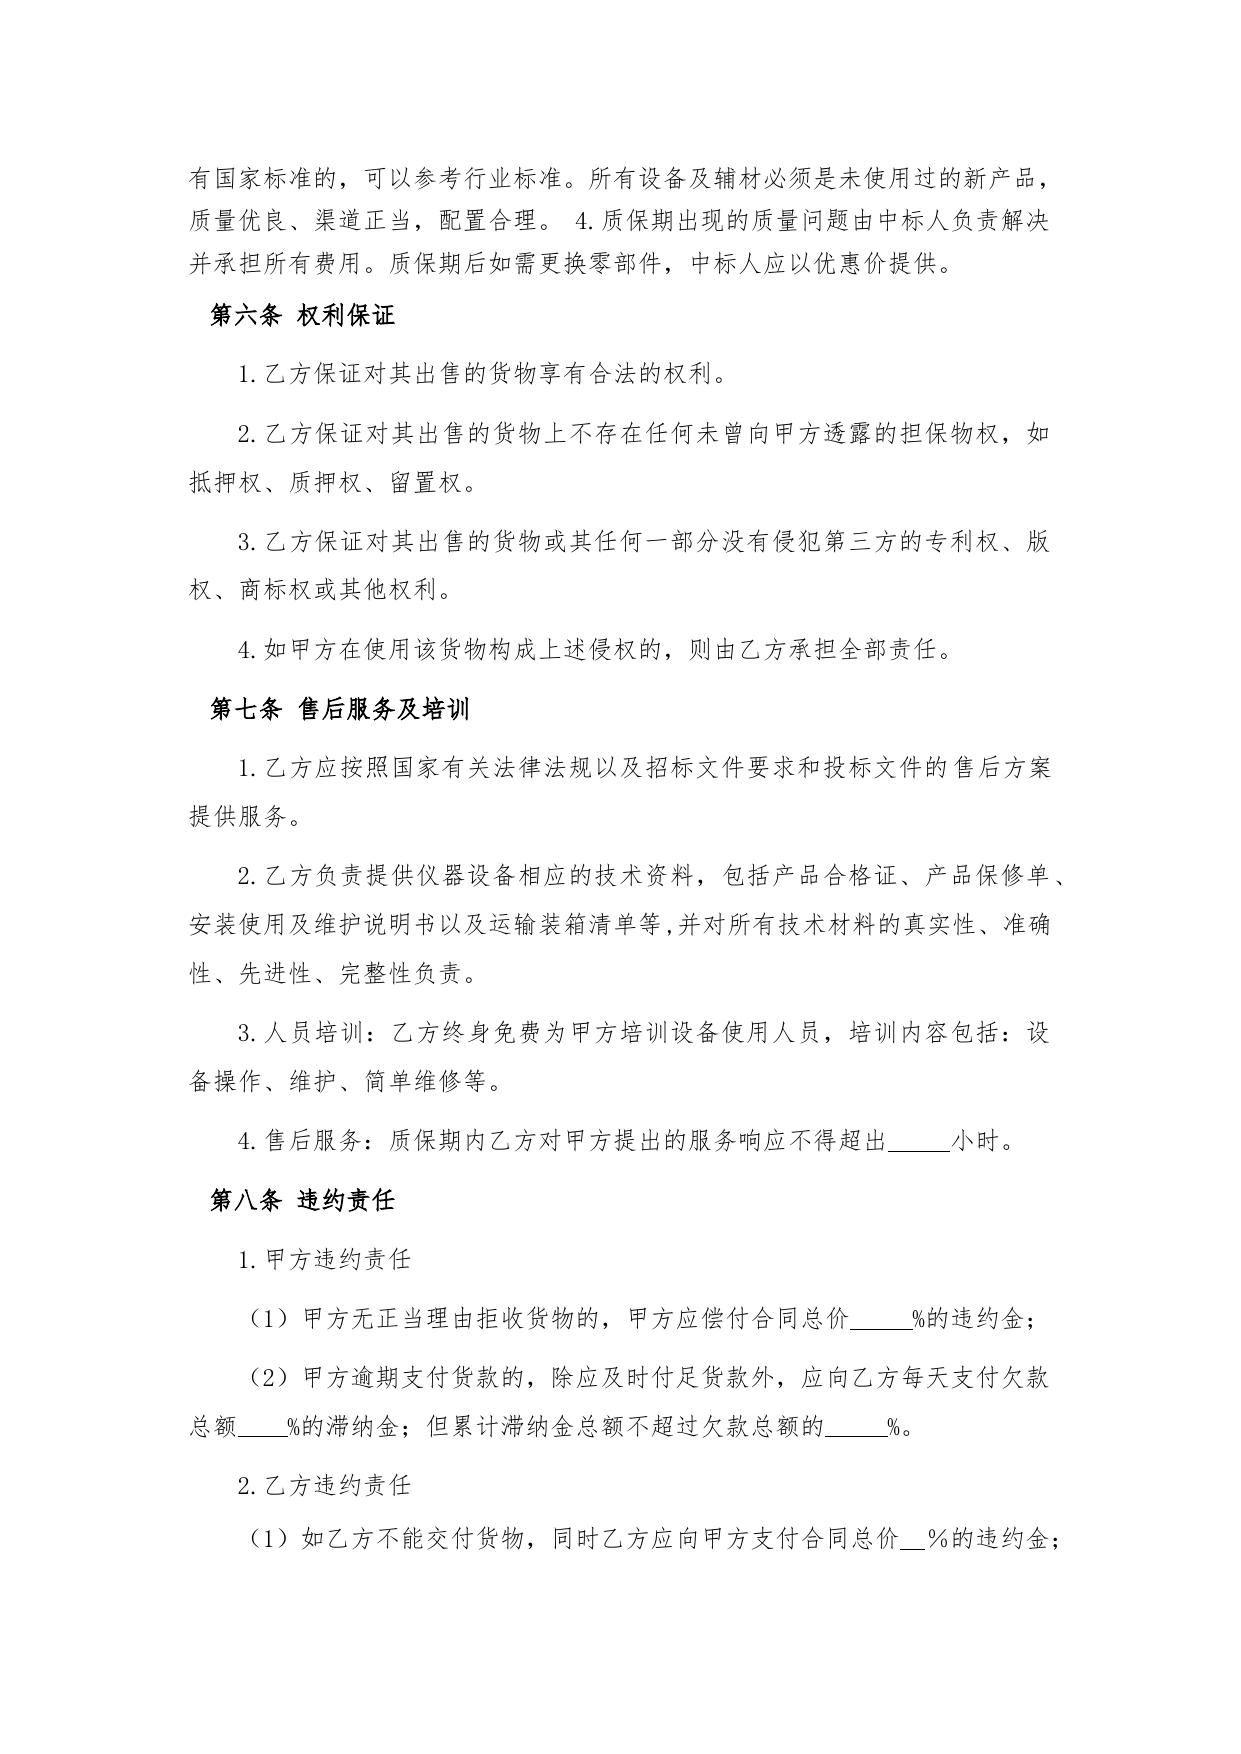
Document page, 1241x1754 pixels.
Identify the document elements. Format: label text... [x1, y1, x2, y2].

text 4.如甲方在使用该货物构成上述侵权的，则由乙方承担全部责任。 [181, 625, 1059, 670]
text 1.乙方应按照国家有关法律法规以及招标文件要求和投标文件的售后方案提供服务。 [181, 743, 1059, 837]
text 第七条 售后服务及培训 [181, 684, 1059, 729]
text 1.乙方保证对其出售的货物享有合法的权利。 [181, 350, 1059, 395]
text 2.乙方违约责任 [181, 1461, 1059, 1506]
text 2.乙方负责提供仪器设备相应的技术资料，包括产品合格证、产品保修单、安装使用及维护说明书以及运输装箱清单等,并对所有技术材料的真实性、准确性、先进性、完整性负责。 [181, 852, 1059, 994]
text 1.甲方违约责任 [181, 1235, 1059, 1280]
text 3.乙方保证对其出售的货物或其任何一部分没有侵犯第三方的专利权、版权、商标权或其他权利。 [181, 517, 1059, 611]
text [187, 162, 1053, 276]
text 第六条 权利保证 [181, 290, 1059, 335]
text （1）甲方无正当理由拒收货物的，甲方应偿付合同总价 %的违约金； [181, 1294, 1059, 1339]
text 第八条 违约责任 [181, 1176, 1059, 1221]
text 2.乙方保证对其出售的货物上不存在任何未曾向甲方透露的担保物权，如抵押权、质押权、留置权。 [181, 409, 1059, 503]
text （2）甲方逾期支付货款的，除应及时付足货款外，应向乙方每天支付欠款总额 %的滞纳金；但累计滞纳金总额不超过欠款总额的 %。 [181, 1353, 1059, 1447]
text 3.人员培训：乙方终身免费为甲方培训设备使用人员，培训内容包括：设备操作、维护、简单维修等。 [181, 1008, 1059, 1102]
text 4.售后服务：质保期内乙方对甲方提出的服务响应不得超出 小时。 [181, 1116, 1059, 1161]
text （1）如乙方不能交付货物，同时乙方应向甲方支付合同总价 ％的违约金； [187, 1521, 1053, 1553]
